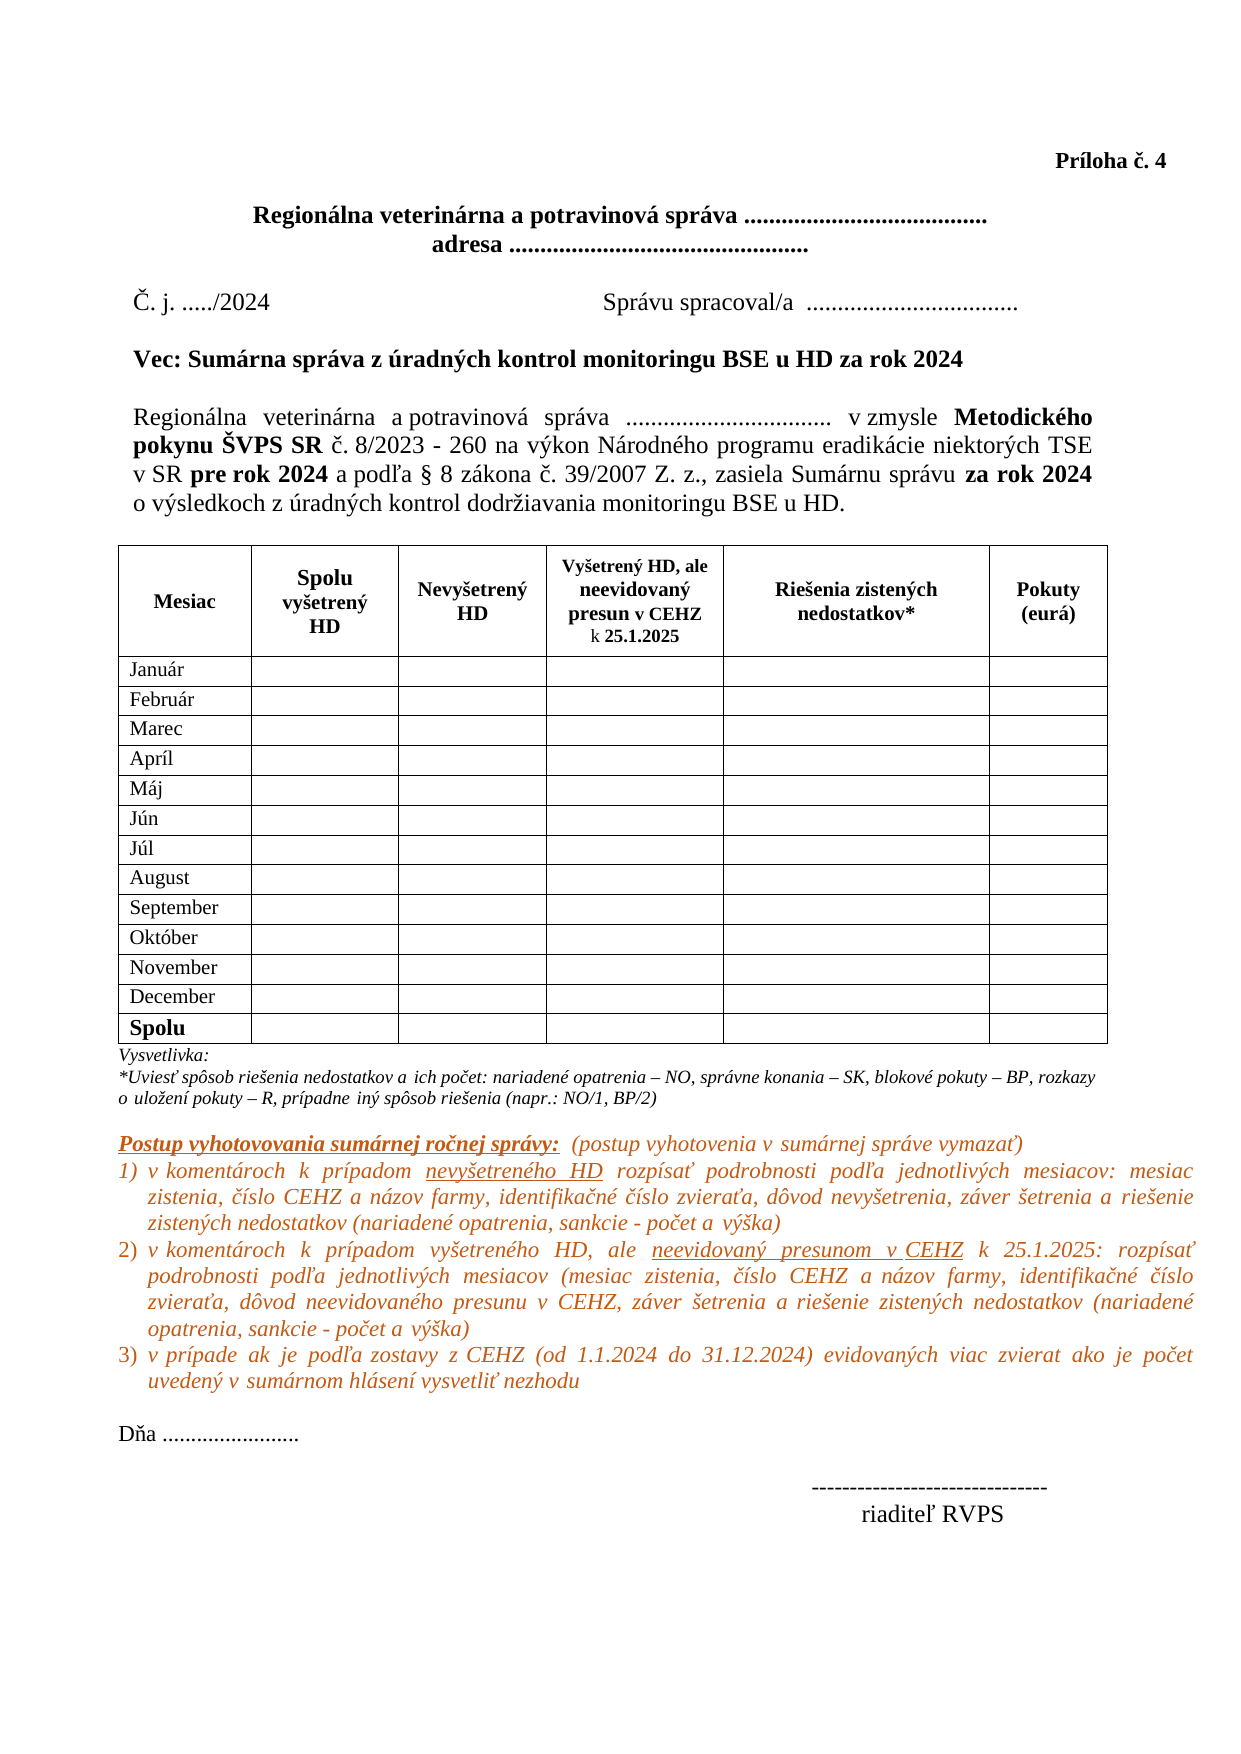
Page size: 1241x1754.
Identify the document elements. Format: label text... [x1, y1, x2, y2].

table_cell [399, 806, 546, 834]
table_cell [990, 776, 1107, 805]
table_cell [724, 657, 989, 686]
table_cell [399, 895, 546, 924]
table_cell [990, 865, 1107, 894]
table_cell [724, 836, 989, 864]
table_cell [399, 716, 546, 745]
table_cell [252, 895, 398, 924]
table_cell Jún [119, 806, 251, 834]
table_header Pokuty (eurá) [990, 546, 1107, 656]
table_cell [724, 865, 989, 894]
text riaditeľ RVPS [148, 1499, 1093, 1557]
table_cell [547, 925, 723, 954]
table_cell [399, 865, 546, 894]
table_header Spolu vyšetrený HD [252, 546, 398, 656]
table_cell [547, 746, 723, 775]
table_cell [547, 687, 723, 715]
table_cell [252, 1014, 398, 1043]
table_cell Júl [119, 836, 251, 864]
table_cell [990, 657, 1107, 686]
table_cell [990, 1014, 1107, 1043]
table_cell [724, 985, 989, 1013]
table_cell Spolu [119, 1014, 251, 1043]
table_cell [547, 657, 723, 686]
table_cell [990, 746, 1107, 775]
table_cell [724, 716, 989, 745]
table_cell [252, 776, 398, 805]
table_cell [399, 776, 546, 805]
text Č. j. ...../2024 Správu spracoval/a .................................. [133, 287, 1093, 344]
text Dňa ........................ [118, 1420, 1093, 1447]
table_cell [547, 716, 723, 745]
text Vysvetlivka: [118, 1044, 1093, 1066]
table_cell August [119, 865, 251, 894]
table_cell December [119, 985, 251, 1013]
table_cell Máj [119, 776, 251, 805]
table_cell [547, 806, 723, 834]
table_cell [252, 716, 398, 745]
table_cell [252, 925, 398, 954]
table_cell [724, 776, 989, 805]
table_cell [547, 955, 723, 983]
table_header Vyšetrený HD, ale neevidovaný presun v CEHZ k 25.1.2025 [547, 546, 723, 656]
table_header Nevyšetrený HD [399, 546, 546, 656]
table_cell [399, 1014, 546, 1043]
table_cell [724, 955, 989, 983]
table_cell Október [119, 925, 251, 954]
table_cell [399, 985, 546, 1013]
table_cell [252, 955, 398, 983]
table_cell [724, 1014, 989, 1043]
table_cell [724, 806, 989, 834]
text Postup vyhotovovania sumárnej ročnej správy: (postup vyhotovenia v sumárnej správe vymazať) [118, 1130, 1196, 1157]
table_cell [252, 657, 398, 686]
text Príloha č. 4 [148, 148, 1166, 174]
text Regionálna veterinárna a potravinová správa ................................. v zmysle Metodického pokynu ŠVPS SR č. 8/2023 - 260 na výkon Národného programu eradikácie niektorých TSE v SR pre rok 2024 a podľa § 8 zákona č. 39/2007 Z. z., zasiela Sumárnu správu za rok 2024 o výsledkoch z úradných kontrol dodržiavania monitoringu BSE u HD. [133, 402, 1093, 517]
list v komentároch k prípadom vyšetreného HD, ale neevidovaný presunom v CEHZ k 25.1.2025: rozpísať podrobnosti podľa jednotlivých mesiacov (mesiac zistenia, číslo CEHZ a názov farmy, identifikačné číslo zvieraťa, dôvod neevidovaného presunu v CEHZ, záver šetrenia a riešenie zistených nedostatkov (nariadené opatrenia, sankcie - počet a výška) [118, 1236, 1196, 1341]
table_cell [252, 806, 398, 834]
table_cell [399, 657, 546, 686]
table_cell [990, 716, 1107, 745]
table_cell [990, 925, 1107, 954]
text Vec: Sumárna správa z úradných kontrol monitoringu BSE u HD za rok 2024 [133, 344, 1093, 373]
table_cell [252, 985, 398, 1013]
table_cell [547, 776, 723, 805]
table_cell [990, 836, 1107, 864]
table_cell [990, 985, 1107, 1013]
table_cell [724, 925, 989, 954]
table_header Riešenia zistených nedostatkov* [724, 546, 989, 656]
table_cell [252, 687, 398, 715]
table_cell [990, 955, 1107, 983]
table_cell [252, 865, 398, 894]
table_cell [252, 746, 398, 775]
table_cell [724, 687, 989, 715]
table_cell [547, 1014, 723, 1043]
table_header Mesiac [119, 546, 251, 656]
text *Uviesť spôsob riešenia nedostatkov a ich počet: nariadené opatrenia – NO, správne konania – SK, blokové pokuty – BP, rozkazy o uložení pokuty – R, prípadne iný spôsob riešenia (napr.: NO/1, BP/2) [118, 1066, 1107, 1109]
text ------------------------------- [148, 1473, 1093, 1499]
table_cell [990, 806, 1107, 834]
table_cell [724, 746, 989, 775]
table_cell [990, 687, 1107, 715]
table_cell [547, 895, 723, 924]
table_cell [547, 865, 723, 894]
table_cell September [119, 895, 251, 924]
table_cell [547, 836, 723, 864]
table_cell [399, 925, 546, 954]
table_cell [724, 895, 989, 924]
table_cell [399, 955, 546, 983]
table_cell November [119, 955, 251, 983]
table_cell [990, 895, 1107, 924]
list v komentároch k prípadom nevyšetreného HD rozpísať podrobnosti podľa jednotlivých mesiacov: mesiac zistenia, číslo CEHZ a názov farmy, identifikačné číslo zvieraťa, dôvod nevyšetrenia, záver šetrenia a riešenie zistených nedostatkov (nariadené opatrenia, sankcie - počet a výška) [118, 1157, 1196, 1236]
table_cell [547, 985, 723, 1013]
table_cell Február [119, 687, 251, 715]
table_cell [399, 687, 546, 715]
table_cell Apríl [119, 746, 251, 775]
table_cell [252, 836, 398, 864]
table_cell [399, 746, 546, 775]
table_cell Marec [119, 716, 251, 745]
table_cell [399, 836, 546, 864]
table_cell Január [119, 657, 251, 686]
text adresa ................................................ [148, 229, 1093, 258]
text Regionálna veterinárna a potravinová správa ....................................... [148, 200, 1093, 229]
list v prípade ak je podľa zostavy z CEHZ (od 1.1.2024 do 31.12.2024) evidovaných viac zvierat ako je počet uvedený v sumárnom hlásení vysvetliť nezhodu [118, 1341, 1196, 1394]
